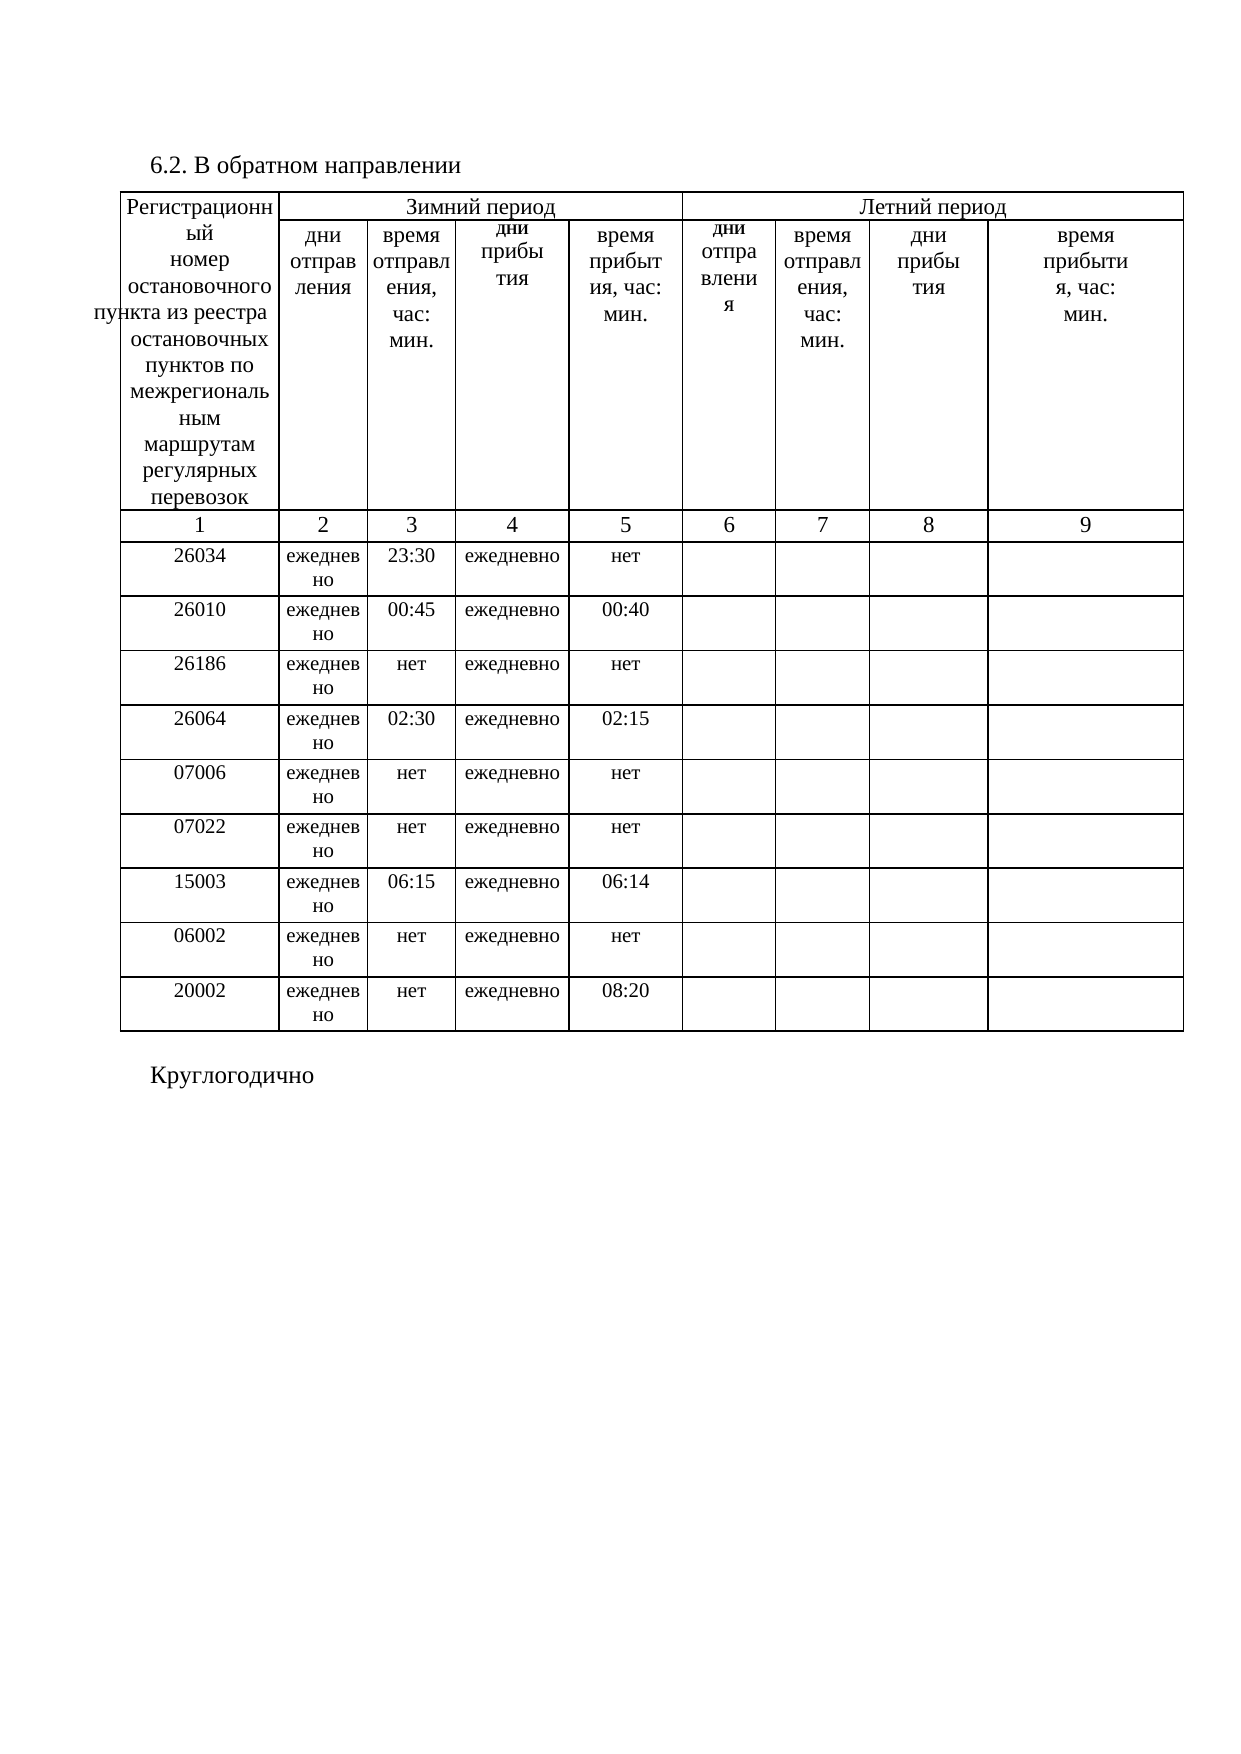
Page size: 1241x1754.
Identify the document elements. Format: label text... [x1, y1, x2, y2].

table_cell ежедневно [280, 760, 367, 813]
text Круглогодично [150, 1061, 1090, 1089]
table_cell [776, 978, 869, 1030]
table_cell [870, 706, 987, 758]
table_header Зимний период [280, 193, 682, 219]
table_cell нет [368, 815, 455, 867]
table_cell нет [368, 760, 455, 813]
table_cell ежедневно [280, 923, 367, 976]
table_cell ежедневно [456, 597, 568, 650]
table_cell дни отправ ления [280, 221, 367, 509]
table_cell [989, 597, 1183, 650]
table_cell [683, 923, 775, 976]
table_cell дни прибы тия [870, 221, 987, 509]
table_cell ежедневно [280, 651, 367, 704]
table_cell 00:45 [368, 597, 455, 650]
table_cell время отправл ения, час: мин. [368, 221, 455, 509]
table_cell нет [570, 760, 682, 813]
table_cell нет [570, 923, 682, 976]
table_cell 6 [683, 511, 775, 541]
table_cell 3 [368, 511, 455, 541]
table_cell [989, 869, 1183, 922]
table_cell [683, 597, 775, 650]
table_cell 06:14 [570, 869, 682, 922]
table_cell [776, 706, 869, 758]
table_cell нет [570, 651, 682, 704]
table_cell ежедневно [280, 706, 367, 758]
table_cell [989, 923, 1183, 976]
table_cell 20002 [121, 978, 278, 1030]
table_cell [776, 923, 869, 976]
table_cell нет [368, 923, 455, 976]
table_cell ежедневно [456, 543, 568, 595]
table_cell ежедневно [456, 760, 568, 813]
table_cell ежедневно [456, 869, 568, 922]
table_cell 26064 [121, 706, 278, 758]
table_cell [683, 869, 775, 922]
table_cell время отправл ения, час: мин. [776, 221, 869, 509]
table_cell нет [368, 651, 455, 704]
table_cell 15003 [121, 869, 278, 922]
table_cell [870, 923, 987, 976]
table_cell 9 [989, 511, 1183, 541]
table_cell ежедневно [280, 815, 367, 867]
table_cell 08:20 [570, 978, 682, 1030]
table_cell нет [368, 978, 455, 1030]
table_cell 06:15 [368, 869, 455, 922]
table_cell [989, 760, 1183, 813]
table_cell [870, 978, 987, 1030]
table_cell ежедневно [456, 923, 568, 976]
table_cell 26034 [121, 543, 278, 595]
table_cell [776, 543, 869, 595]
table_cell 02:15 [570, 706, 682, 758]
table_cell ДНИ прибы тия [456, 221, 568, 509]
table_cell нет [570, 815, 682, 867]
table_cell ежедневно [456, 706, 568, 758]
table_cell [683, 978, 775, 1030]
table_cell [989, 978, 1183, 1030]
table_cell 1 [121, 511, 278, 541]
table_cell ежедневно [280, 978, 367, 1030]
table_cell [776, 869, 869, 922]
table_cell 26010 [121, 597, 278, 650]
table_cell ежедневно [280, 597, 367, 650]
table_cell [989, 651, 1183, 704]
table_cell ежедневно [456, 978, 568, 1030]
table_cell [870, 651, 987, 704]
table_cell [776, 760, 869, 813]
table_cell время прибыт ия, час: мин. [570, 221, 682, 509]
table_cell [870, 597, 987, 650]
table_cell 26186 [121, 651, 278, 704]
table_cell 06002 [121, 923, 278, 976]
table_cell 00:40 [570, 597, 682, 650]
table_cell [683, 706, 775, 758]
table_header Регистрационный номер остановочного пункта из реестра остановочных пунктов по межрегиональным маршрутам регулярных перевозок [121, 193, 278, 509]
table_cell 07022 [121, 815, 278, 867]
table_cell 2 [280, 511, 367, 541]
table_header Летний период [683, 193, 1183, 219]
table_cell ежедневно [280, 869, 367, 922]
table_cell [776, 597, 869, 650]
table_cell [683, 815, 775, 867]
table_cell ежедневно [456, 651, 568, 704]
table_cell время прибыти я, час: мин. [989, 221, 1183, 509]
table_cell [870, 760, 987, 813]
table_cell [683, 543, 775, 595]
table_cell ежедневно [456, 815, 568, 867]
table_cell [989, 815, 1183, 867]
table_cell [683, 760, 775, 813]
table_cell 02:30 [368, 706, 455, 758]
table_cell [776, 815, 869, 867]
table_cell 7 [776, 511, 869, 541]
table_cell [870, 869, 987, 922]
table_cell ДНИ отпра влени я [683, 221, 775, 509]
table_cell [989, 543, 1183, 595]
table_cell [776, 651, 869, 704]
table_cell 23:30 [368, 543, 455, 595]
table_cell [683, 651, 775, 704]
table_cell 4 [456, 511, 568, 541]
table_cell [989, 706, 1183, 758]
table_cell 5 [570, 511, 682, 541]
text 6.2. В обратном направлении [150, 150, 1090, 179]
table_cell 8 [870, 511, 987, 541]
table_cell нет [570, 543, 682, 595]
table_cell [870, 815, 987, 867]
table_cell [870, 543, 987, 595]
table_cell 07006 [121, 760, 278, 813]
table_cell ежедневно [280, 543, 367, 595]
